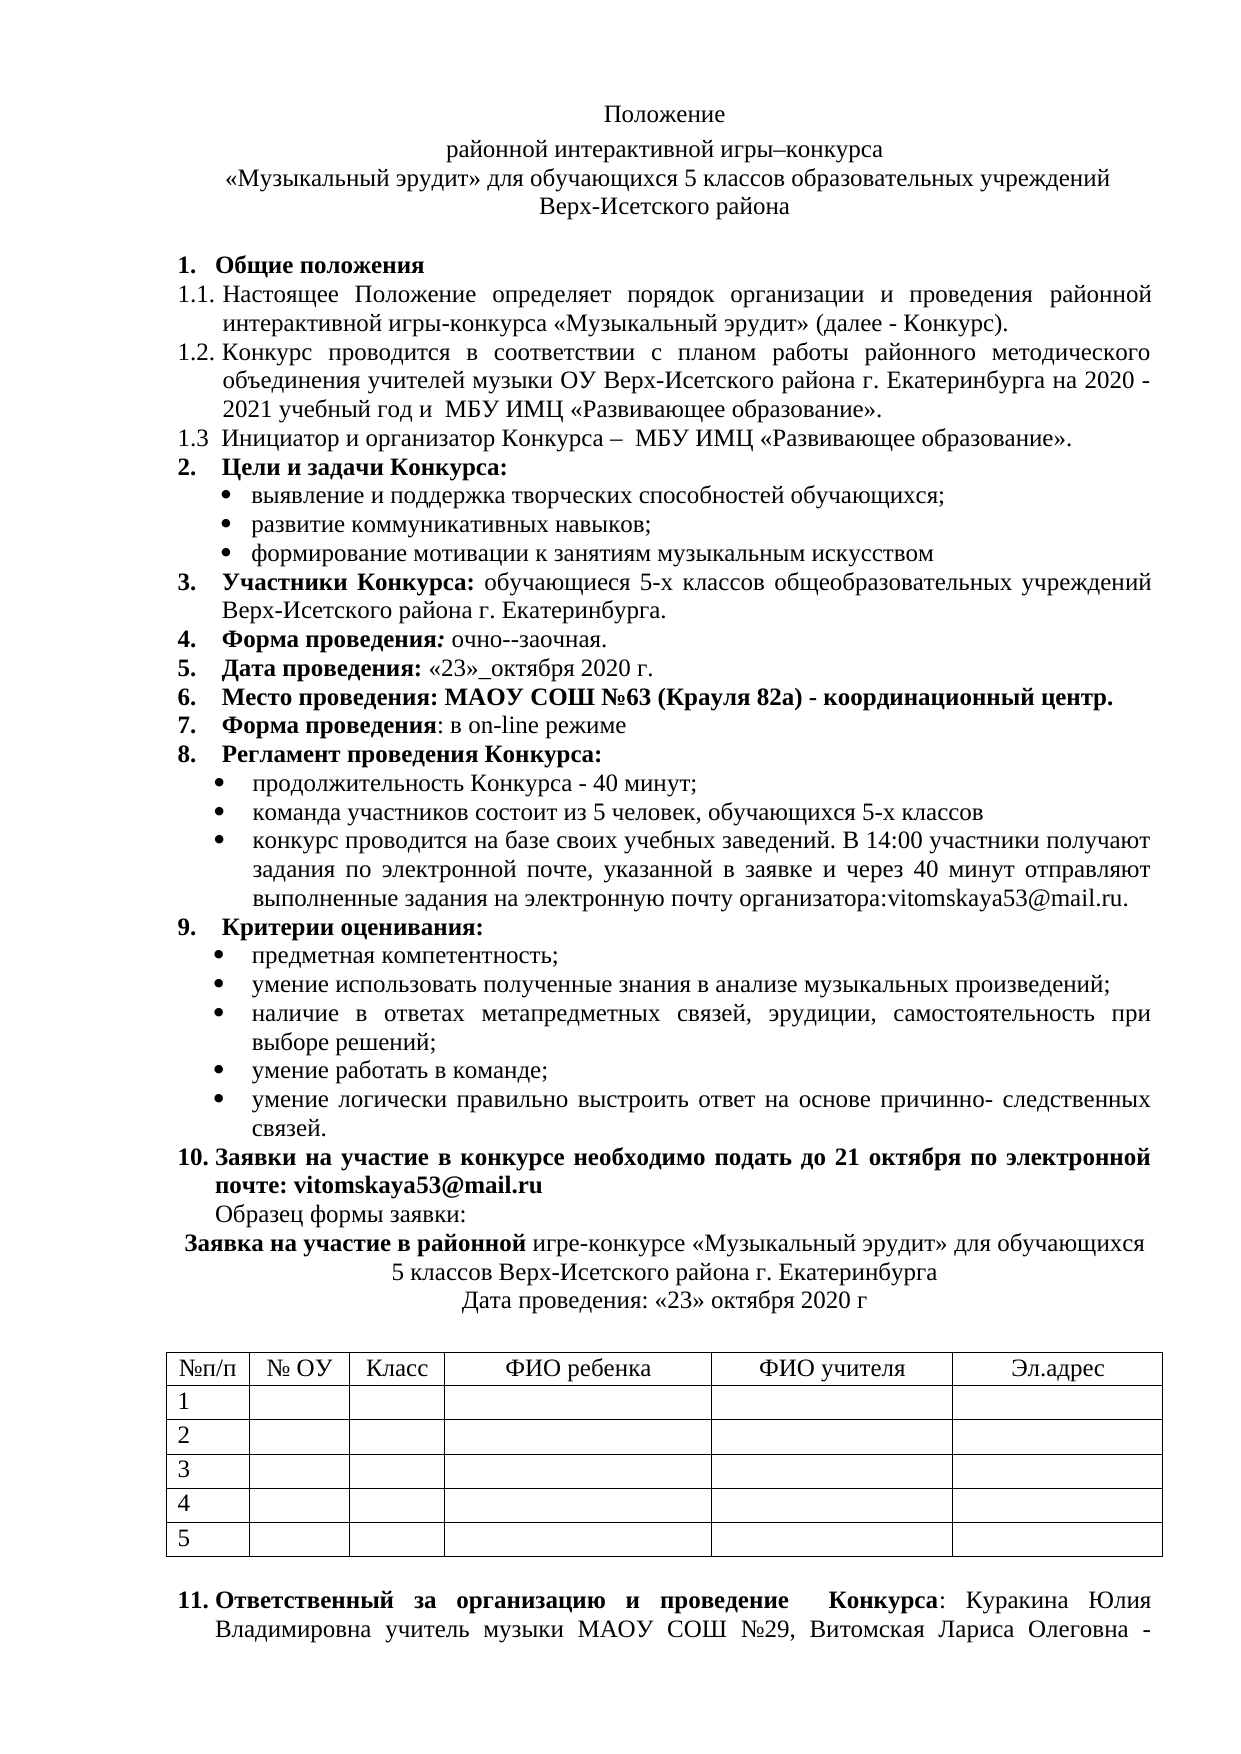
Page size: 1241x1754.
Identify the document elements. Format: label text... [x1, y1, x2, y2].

table_cell 5 [167, 1523, 249, 1556]
list Заявки на участие в конкурсе необходимо подать до 21 октября по электронной почте: vitоmskaya53@mail.ru [177, 1142, 1152, 1199]
list наличие в ответах метапредметных связей, эрудиции, самостоятельность при выборе решений; [214, 998, 1152, 1056]
table_cell [445, 1523, 711, 1556]
table_cell [350, 1386, 444, 1419]
list Регламент проведения Конкурса: [177, 739, 1152, 768]
list умение логически правильно выстроить ответ на основе причинно- следственных связей. [214, 1084, 1152, 1142]
text 1.3 Инициатор и организатор Конкурса – МБУ ИМЦ «Развивающее образование». [177, 423, 1152, 452]
table_cell [250, 1455, 349, 1487]
table_cell 4 [167, 1489, 249, 1522]
table_cell 1 [167, 1386, 249, 1419]
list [177, 1585, 1152, 1643]
text Образец формы заявки: [215, 1199, 1152, 1228]
table_cell [953, 1455, 1162, 1487]
table_cell [350, 1420, 444, 1453]
subtitle Положение [177, 99, 1152, 128]
list Место проведения: МАОУ СОШ №63 (Крауля 82а) - координационный центр. [177, 682, 1152, 711]
table_cell [250, 1420, 349, 1453]
table_cell [445, 1420, 711, 1453]
table_cell 2 [167, 1420, 249, 1453]
list развитие коммуникативных навыков; [222, 509, 1152, 538]
table_cell [350, 1489, 444, 1522]
list умение использовать полученные знания в анализе музыкальных произведений; [214, 969, 1152, 998]
table_cell [712, 1386, 952, 1419]
list Форма проведения: в on-line режиме [177, 711, 1152, 739]
table_header №п/п [167, 1353, 249, 1385]
table_header Эл.адрес [953, 1353, 1162, 1385]
table_cell [250, 1523, 349, 1556]
table_cell [250, 1489, 349, 1522]
table_cell [445, 1386, 711, 1419]
list продолжительность Конкурса - 40 минут; [215, 768, 1152, 797]
table_header ФИО учителя [712, 1353, 952, 1385]
table_cell [953, 1523, 1162, 1556]
table_cell [350, 1523, 444, 1556]
list формирование мотивации к занятиям музыкальным искусством [222, 538, 1152, 567]
list Критерии оценивания: [177, 912, 1152, 941]
list предметная компетентность; [214, 941, 1152, 969]
table_cell [712, 1420, 952, 1453]
text Заявка на участие в районной игре-конкурсе «Музыкальный эрудит» для обучающихся 5 классов Верх-Исетского района г. Екатеринбурга [177, 1228, 1152, 1286]
list команда участников состоит из 5 человек, обучающихся 5-х классов [215, 797, 1152, 826]
list выявление и поддержка творческих способностей обучающихся; [222, 481, 1152, 509]
table_cell [953, 1386, 1162, 1419]
table_cell [712, 1489, 952, 1522]
list Форма проведения: очно--заочная. [177, 624, 1152, 653]
table_cell [712, 1523, 952, 1556]
list Настоящее Положение определяет порядок организации и проведения районной интерактивной игры-конкурса «Музыкальный эрудит» (далее - Конкурс). [177, 279, 1152, 337]
list Конкурс проводится в соответствии с планом работы районного методического объединения учителей музыки ОУ Верх-Исетского района г. Екатеринбурга на 2020 -2021 учебный год и МБУ ИМЦ «Развивающее образование». [177, 337, 1152, 423]
list Общие положения [177, 251, 1152, 279]
table_cell [445, 1455, 711, 1487]
text «Музыкальный эрудит» для обучающихся 5 классов образовательных учреждений [177, 163, 1152, 191]
table_cell 3 [167, 1455, 249, 1487]
table_header ФИО ребенка [445, 1353, 711, 1385]
list Участники Конкурса: обучающиеся 5-х классов общеобразовательных учреждений Верх-Исетского района г. Екатеринбурга. [177, 567, 1152, 624]
table_cell [712, 1455, 952, 1487]
table_header № ОУ [250, 1353, 349, 1385]
text Дата проведения: «23» октября 2020 г [177, 1286, 1152, 1314]
table_cell [953, 1420, 1162, 1453]
text районной интерактивной игры–конкурса [177, 134, 1152, 163]
table_cell [350, 1455, 444, 1487]
text Верх-Исетского района [177, 191, 1152, 220]
table_cell [250, 1386, 349, 1419]
list Дата проведения: «23»_октября 2020 г. [177, 653, 1152, 682]
list Цели и задачи Конкурса: [177, 452, 1152, 481]
list умение работать в команде; [214, 1056, 1152, 1084]
table_header Класс [350, 1353, 444, 1385]
table_cell [445, 1489, 711, 1522]
table_cell [953, 1489, 1162, 1522]
list конкурс проводится на базе своих учебных заведений. В 14:00 участники получают задания по электронной почте, указанной в заявке и через 40 минут отправляют выполненные задания на электронную почту организатора:vitomskaya53@mail.ru. [215, 826, 1152, 912]
